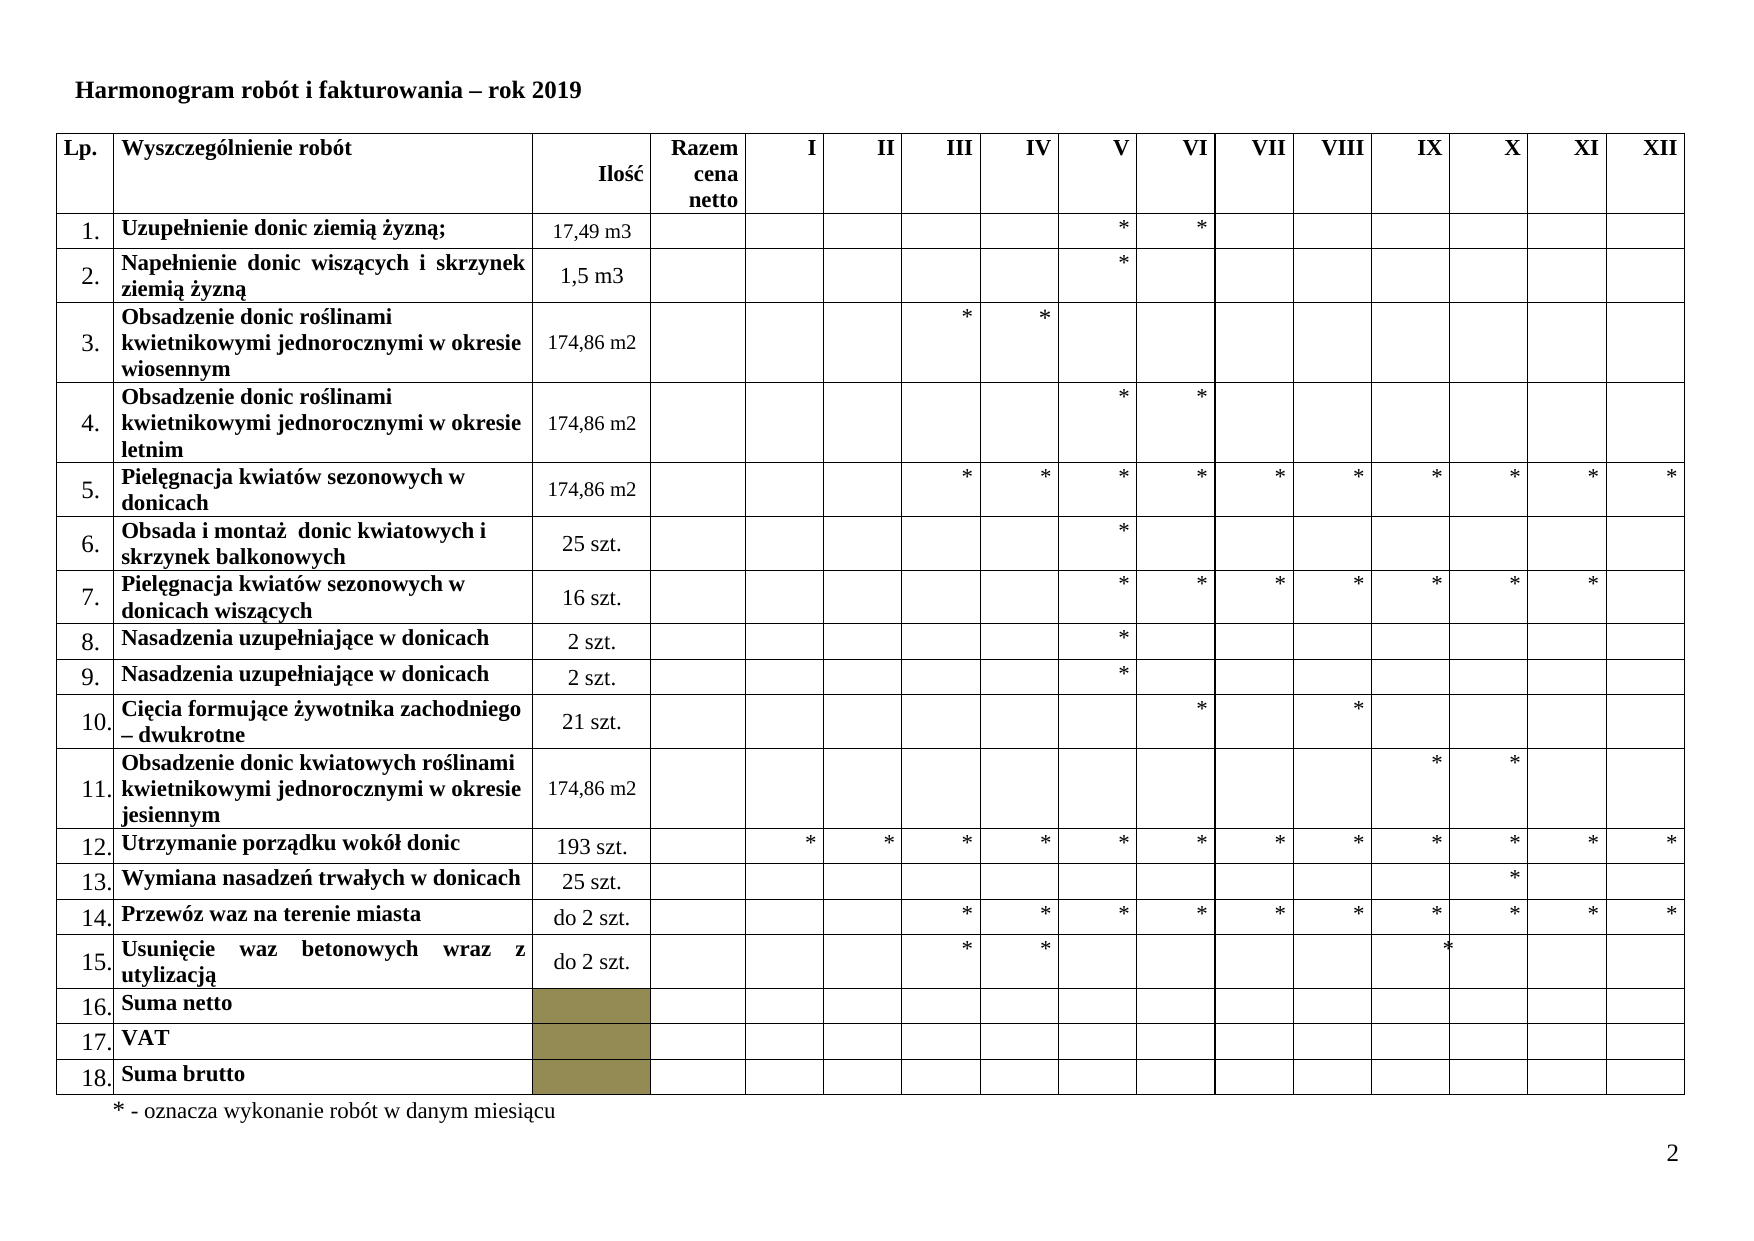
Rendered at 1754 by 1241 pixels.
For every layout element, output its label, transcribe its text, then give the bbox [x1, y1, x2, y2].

table_header V [1059, 134, 1136, 213]
table_cell [746, 695, 823, 748]
table_cell [651, 1060, 745, 1094]
table_cell 174,86 m2 [533, 463, 650, 516]
table_cell [1294, 383, 1371, 462]
table_cell 21 szt. [533, 695, 650, 748]
table_cell [1372, 624, 1449, 659]
table_cell [824, 624, 901, 659]
table_cell 25 szt. [533, 517, 650, 569]
table_header III [902, 134, 980, 213]
table_cell [1372, 1060, 1449, 1094]
table_cell [981, 1024, 1058, 1059]
table_cell [651, 383, 745, 462]
table_cell Obsadzenie donic roślinami kwietnikowymi jednorocznymi w okresie letnim [114, 383, 532, 462]
table_cell [533, 1024, 650, 1059]
table_cell * [1607, 829, 1684, 863]
table_cell * [1450, 829, 1527, 863]
table_cell [1137, 864, 1214, 899]
table_cell * [1216, 900, 1293, 934]
table_cell [57, 571, 113, 623]
table_cell [1216, 303, 1293, 382]
table_header VIII [1294, 134, 1371, 213]
table_cell [651, 864, 745, 899]
table_cell 2 szt. [533, 660, 650, 694]
table_cell [824, 660, 901, 694]
table_cell [1607, 517, 1684, 569]
table_cell * [1372, 935, 1449, 988]
table_cell [1294, 517, 1371, 569]
table_cell [824, 900, 901, 934]
table_cell [746, 624, 823, 659]
table_cell Wymiana nasadzeń trwałych w donicach [114, 864, 532, 899]
table_cell * [1059, 624, 1136, 659]
table_cell [651, 660, 745, 694]
table_cell [1137, 303, 1214, 382]
table_cell Suma netto [114, 989, 532, 1023]
table_cell * [1059, 383, 1136, 462]
table_cell * [1137, 695, 1214, 748]
table_cell * [1059, 829, 1136, 863]
table_cell [1216, 749, 1293, 828]
table_cell [651, 214, 745, 248]
table_cell [1450, 660, 1527, 694]
table_cell [1607, 383, 1684, 462]
table_cell Uzupełnienie donic ziemią żyzną; [114, 214, 532, 248]
table_cell [57, 1060, 113, 1094]
table_cell [1450, 989, 1527, 1023]
table_cell [1528, 1060, 1606, 1094]
table_cell [824, 864, 901, 899]
table_cell [1528, 624, 1606, 659]
table_cell [1294, 214, 1371, 248]
table_cell [1372, 989, 1449, 1023]
table_cell [1372, 383, 1449, 462]
table_cell 16 szt. [533, 571, 650, 623]
table_cell * [981, 463, 1058, 516]
table_cell [1294, 624, 1371, 659]
table_cell [1294, 1024, 1371, 1059]
table_cell * [1450, 463, 1527, 516]
text Harmonogram robót i fakturowania – rok 2019 [75, 75, 1679, 104]
table_cell [533, 1060, 650, 1094]
table_cell 174,86 m2 [533, 303, 650, 382]
table_cell [651, 695, 745, 748]
table_cell [1059, 989, 1136, 1023]
table_cell [1216, 1024, 1293, 1059]
table_cell [1450, 1060, 1527, 1094]
table_cell [57, 829, 113, 863]
table_cell [1294, 749, 1371, 828]
table_cell [824, 749, 901, 828]
table_cell [1450, 303, 1527, 382]
table_cell [902, 1024, 980, 1059]
table_cell [1528, 303, 1606, 382]
table_cell [1450, 695, 1527, 748]
table_cell [1137, 1024, 1214, 1059]
table_cell [981, 1060, 1058, 1094]
table_cell [824, 463, 901, 516]
table_cell [651, 989, 745, 1023]
table_cell [57, 303, 113, 382]
table_cell [1450, 624, 1527, 659]
table_cell [981, 214, 1058, 248]
table_cell [1059, 1024, 1136, 1059]
table_cell [746, 935, 823, 988]
table_cell [1607, 1024, 1684, 1059]
table_cell * [902, 829, 980, 863]
table_cell [1216, 624, 1293, 659]
table_cell [1607, 935, 1684, 988]
table_cell [746, 864, 823, 899]
table_cell [651, 624, 745, 659]
text * - oznacza wykonanie robót w danym miesiącu [112, 1095, 1679, 1124]
table_cell [1528, 249, 1606, 302]
table_cell do 2 szt. [533, 900, 650, 934]
table_cell [824, 571, 901, 623]
table_cell [1607, 1060, 1684, 1094]
table_cell * [1059, 214, 1136, 248]
table_cell [1450, 935, 1527, 988]
table_cell [746, 1060, 823, 1094]
table_header XI [1528, 134, 1606, 213]
table_cell Suma brutto [114, 1060, 532, 1094]
table_cell [1059, 935, 1136, 988]
table_cell do 2 szt. [533, 935, 650, 988]
table_cell [57, 517, 113, 569]
table_cell [1528, 660, 1606, 694]
table_cell [1607, 660, 1684, 694]
table_cell [651, 249, 745, 302]
table_cell Nasadzenia uzupełniające w donicach [114, 660, 532, 694]
table_cell [1216, 383, 1293, 462]
table_cell [981, 517, 1058, 569]
table_cell [1137, 517, 1214, 569]
table_cell [902, 1060, 980, 1094]
table_cell 193 szt. [533, 829, 650, 863]
table_cell * [981, 303, 1058, 382]
table_cell [1607, 249, 1684, 302]
table_header IX [1372, 134, 1449, 213]
table_cell [981, 383, 1058, 462]
table_cell [902, 695, 980, 748]
table_cell 2 szt. [533, 624, 650, 659]
table_cell * [824, 829, 901, 863]
table_cell [651, 749, 745, 828]
table_cell [1607, 303, 1684, 382]
table_cell [1607, 864, 1684, 899]
table_cell [1372, 695, 1449, 748]
table_cell [57, 383, 113, 462]
table_cell [1216, 660, 1293, 694]
table_cell * [1059, 900, 1136, 934]
table_cell 174,86 m2 [533, 383, 650, 462]
table_cell * [1450, 864, 1527, 899]
table_cell * [1137, 571, 1214, 623]
table_cell * [1137, 463, 1214, 516]
table_cell * [902, 935, 980, 988]
table_cell [651, 1024, 745, 1059]
table_cell [1137, 660, 1214, 694]
table_cell * [1137, 383, 1214, 462]
table_header Lp. [57, 134, 113, 213]
table_header XII [1607, 134, 1684, 213]
table_cell [1607, 571, 1684, 623]
table_cell [1137, 1060, 1214, 1094]
table_cell [651, 935, 745, 988]
table_cell [1059, 749, 1136, 828]
table_cell [533, 989, 650, 1023]
table_cell * [981, 829, 1058, 863]
table_cell [1294, 935, 1371, 988]
table_cell [57, 864, 113, 899]
table_cell 17,49 m3 [533, 214, 650, 248]
table_cell [57, 749, 113, 828]
table_cell [1216, 1060, 1293, 1094]
table_cell [1372, 864, 1449, 899]
table_cell * [1372, 749, 1449, 828]
table_cell * [981, 935, 1058, 988]
table_cell [1607, 749, 1684, 828]
table_cell [902, 517, 980, 569]
table_cell [1528, 214, 1606, 248]
table_cell 1,5 m3 [533, 249, 650, 302]
table_cell * [1607, 900, 1684, 934]
table_header Wyszczególnienie robót [114, 134, 532, 213]
table_cell [1607, 989, 1684, 1023]
table_cell [1059, 303, 1136, 382]
table_cell [902, 383, 980, 462]
table_cell [1137, 989, 1214, 1023]
table_cell [824, 1060, 901, 1094]
table_cell * [1528, 463, 1606, 516]
table_cell [902, 660, 980, 694]
table_cell [1216, 989, 1293, 1023]
table_cell [1528, 1024, 1606, 1059]
table_cell [1059, 864, 1136, 899]
table_cell [57, 660, 113, 694]
table_cell [1528, 864, 1606, 899]
table_cell [902, 249, 980, 302]
table_cell [981, 989, 1058, 1023]
table_cell [1372, 214, 1449, 248]
table_cell [1528, 517, 1606, 569]
table_cell [1528, 383, 1606, 462]
table_cell 174,86 m2 [533, 749, 650, 828]
table_cell [1216, 935, 1293, 988]
table_cell * [1059, 517, 1136, 569]
table_header Razem cena netto [651, 134, 745, 213]
table_cell [651, 463, 745, 516]
table_cell [1528, 695, 1606, 748]
table_cell [746, 214, 823, 248]
table_cell * [1294, 829, 1371, 863]
table_cell [1450, 249, 1527, 302]
table_cell [1294, 249, 1371, 302]
table_cell [746, 900, 823, 934]
table_cell * [1372, 463, 1449, 516]
table_cell VAT [114, 1024, 532, 1059]
table_cell * [1216, 571, 1293, 623]
table_cell [57, 463, 113, 516]
table_cell [1137, 249, 1214, 302]
table_cell [902, 989, 980, 1023]
table_cell [902, 214, 980, 248]
table_cell * [1450, 749, 1527, 828]
table_cell * [981, 900, 1058, 934]
table_cell * [1450, 571, 1527, 623]
table_cell Nasadzenia uzupełniające w donicach [114, 624, 532, 659]
table_cell [1216, 864, 1293, 899]
table_cell [902, 624, 980, 659]
table_cell [651, 303, 745, 382]
table_cell * [1059, 463, 1136, 516]
table_cell [746, 989, 823, 1023]
table_cell [746, 249, 823, 302]
table_header IV [981, 134, 1058, 213]
table_cell [1450, 383, 1527, 462]
table_cell * [1528, 571, 1606, 623]
table_cell * [1294, 571, 1371, 623]
table_cell * [1059, 249, 1136, 302]
table_cell [1372, 660, 1449, 694]
table_cell [824, 1024, 901, 1059]
table_cell * [1137, 829, 1214, 863]
table_cell [746, 517, 823, 569]
table_cell * [902, 463, 980, 516]
table_header VII [1216, 134, 1293, 213]
table_cell * [1607, 463, 1684, 516]
table_cell * [1137, 214, 1214, 248]
table_header I [746, 134, 823, 213]
table_cell [902, 749, 980, 828]
table_cell * [1372, 571, 1449, 623]
table_cell [1216, 695, 1293, 748]
table_cell [824, 935, 901, 988]
table_header VI [1137, 134, 1214, 213]
table_cell * [1372, 900, 1449, 934]
table_cell Utrzymanie porządku wokół donic [114, 829, 532, 863]
table_cell * [1216, 463, 1293, 516]
table_cell [1450, 517, 1527, 569]
table_cell * [1528, 829, 1606, 863]
table_cell [746, 571, 823, 623]
table_cell [1450, 214, 1527, 248]
table_cell [1528, 989, 1606, 1023]
table_cell * [1372, 829, 1449, 863]
table_cell Napełnienie donic wiszących i skrzynek ziemią żyzną [114, 249, 532, 302]
table_cell 25 szt. [533, 864, 650, 899]
table_cell [1528, 935, 1606, 988]
table_cell [746, 303, 823, 382]
table_cell [57, 900, 113, 934]
table_cell [1294, 303, 1371, 382]
table_cell [824, 249, 901, 302]
table_cell [824, 214, 901, 248]
table_cell [902, 864, 980, 899]
table_cell [1137, 624, 1214, 659]
table_cell [1216, 214, 1293, 248]
table_cell [1372, 517, 1449, 569]
table_cell Obsadzenie donic roślinami kwietnikowymi jednorocznymi w okresie wiosennym [114, 303, 532, 382]
table_cell [1294, 989, 1371, 1023]
table_cell * [902, 303, 980, 382]
table_cell [981, 695, 1058, 748]
table_cell [1137, 749, 1214, 828]
table_cell [981, 864, 1058, 899]
table_cell [1372, 1024, 1449, 1059]
table_cell [1450, 1024, 1527, 1059]
table_cell [1216, 517, 1293, 569]
table_cell * [1528, 900, 1606, 934]
table_cell * [1137, 900, 1214, 934]
table_cell [824, 383, 901, 462]
table_cell * [1059, 660, 1136, 694]
table_cell [1294, 864, 1371, 899]
table_cell * [1216, 829, 1293, 863]
table_cell [651, 829, 745, 863]
table_cell [1137, 935, 1214, 988]
table_cell * [902, 900, 980, 934]
table_cell [1216, 249, 1293, 302]
table_cell [981, 624, 1058, 659]
table_cell Obsadzenie donic kwiatowych roślinami kwietnikowymi jednorocznymi w okresie jesiennym [114, 749, 532, 828]
table_header X [1450, 134, 1527, 213]
table_cell [746, 1024, 823, 1059]
table_cell [651, 900, 745, 934]
table_cell [1372, 249, 1449, 302]
table_cell [57, 624, 113, 659]
table_cell Obsada i montaż donic kwiatowych i skrzynek balkonowych [114, 517, 532, 569]
table_cell [1294, 660, 1371, 694]
table_cell [1607, 214, 1684, 248]
table_header II [824, 134, 901, 213]
table_cell * [1294, 695, 1371, 748]
table_cell [1372, 303, 1449, 382]
table_cell [1059, 695, 1136, 748]
table_cell [1607, 624, 1684, 659]
table_cell [1294, 1060, 1371, 1094]
table_cell [57, 214, 113, 248]
table_cell [981, 249, 1058, 302]
table_cell * [1294, 463, 1371, 516]
table_cell [746, 749, 823, 828]
table_cell [1528, 749, 1606, 828]
table_cell Pielęgnacja kwiatów sezonowych w donicach wiszących [114, 571, 532, 623]
table_cell Przewóz waz na terenie miasta [114, 900, 532, 934]
table_cell Usunięcie waz betonowych wraz z utylizacją [114, 935, 532, 988]
table_cell * [746, 829, 823, 863]
table_cell [746, 463, 823, 516]
table_cell [57, 695, 113, 748]
table_cell [651, 571, 745, 623]
table_cell [824, 695, 901, 748]
table_cell [746, 660, 823, 694]
table_cell * [1450, 900, 1527, 934]
table_cell [57, 989, 113, 1023]
table_header Ilość [533, 134, 650, 213]
table_cell Pielęgnacja kwiatów sezonowych w donicach [114, 463, 532, 516]
table_cell [1059, 1060, 1136, 1094]
table_cell * [1294, 900, 1371, 934]
table_cell [651, 517, 745, 569]
table_cell [824, 989, 901, 1023]
table_cell [981, 749, 1058, 828]
table_cell Cięcia formujące żywotnika zachodniego – dwukrotne [114, 695, 532, 748]
table_cell [824, 517, 901, 569]
table_cell [57, 249, 113, 302]
table_cell [981, 571, 1058, 623]
table_cell [746, 383, 823, 462]
table_cell [824, 303, 901, 382]
table_cell [57, 1024, 113, 1059]
table_cell [1607, 695, 1684, 748]
table_cell [902, 571, 980, 623]
table_cell * [1059, 571, 1136, 623]
table_cell [981, 660, 1058, 694]
table_cell [57, 935, 113, 988]
